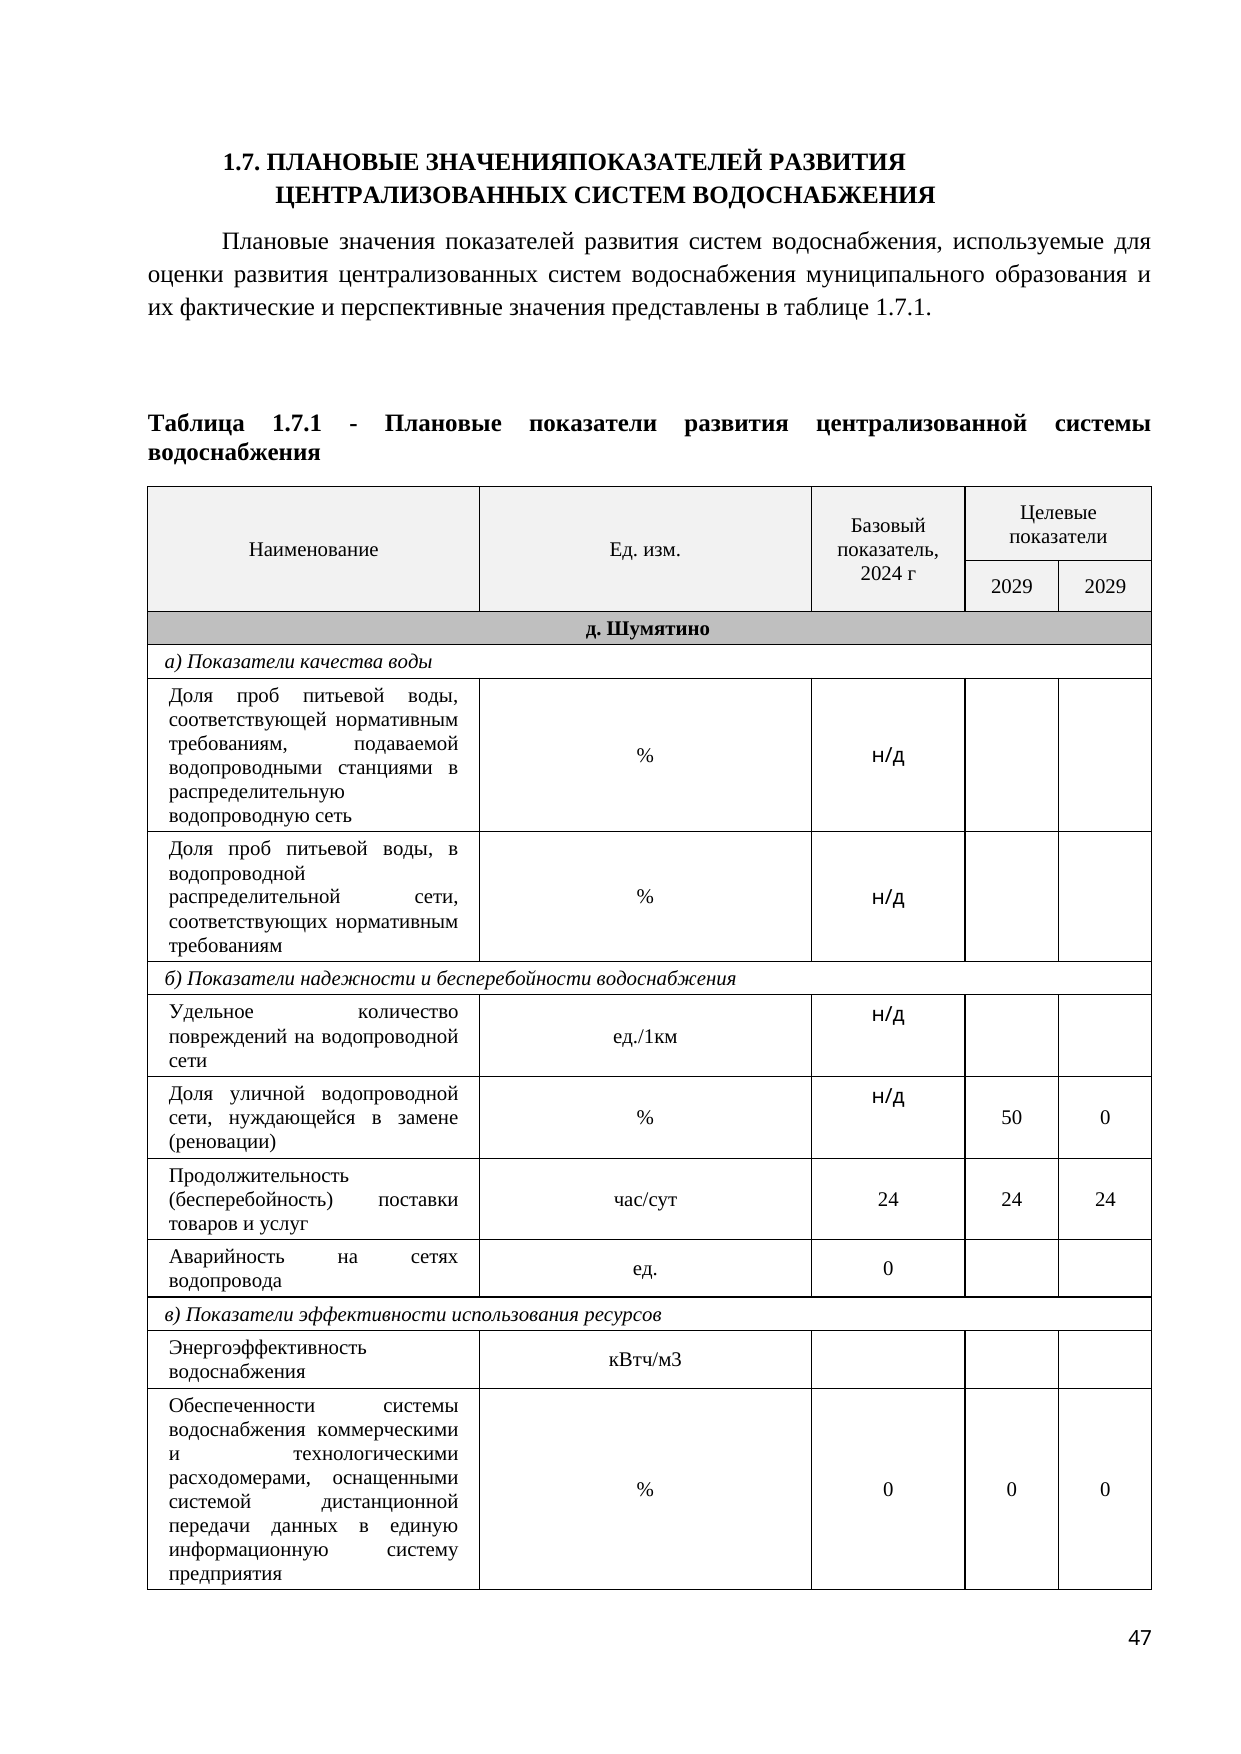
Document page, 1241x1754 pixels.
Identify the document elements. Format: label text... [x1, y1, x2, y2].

table_cell Продолжительность (бесперебойность) поставки товаров и услуг [148, 1159, 479, 1239]
table_cell н/д [812, 1077, 964, 1157]
table_cell 0 [1059, 1077, 1151, 1157]
table_cell б) Показатели надежности и бесперебойности водоснабжения [148, 962, 1151, 994]
table_cell 2029 [1059, 561, 1151, 611]
table_cell д. Шумятино [148, 612, 1151, 644]
list 1.7. ПЛАНОВЫЕ ЗНАЧЕНИЯПОКАЗАТЕЛЕЙ РАЗВИТИЯ ЦЕНТРАЛИЗОВАННЫХ СИСТЕМ ВОДОСНАБЖЕНИЯ [223, 147, 1152, 209]
table_cell в) Показатели эффективности использования ресурсов [148, 1298, 1151, 1330]
table_cell [966, 679, 1058, 831]
table_cell 24 [1059, 1159, 1151, 1239]
table_cell 0 [966, 1389, 1058, 1589]
table_cell [1059, 832, 1151, 961]
table_cell час/сут [480, 1159, 811, 1239]
table_cell % [480, 832, 811, 961]
table_cell [966, 832, 1058, 961]
table_cell Обеспеченности системы водоснабжения коммерческими и технологическими расходомерами, оснащенными системой дистанционной передачи данных в единую информационную систему предприятия [148, 1389, 479, 1589]
table_cell 24 [812, 1159, 964, 1239]
table_header Ед. изм. [480, 487, 811, 611]
table_cell Доля проб питьевой воды, в водопроводной распределительной сети, соответствующих нормативным требованиям [148, 832, 479, 961]
table_cell н/д [812, 832, 964, 961]
table_cell [1059, 1331, 1151, 1387]
table_cell [812, 1331, 964, 1387]
table_cell 0 [812, 1389, 964, 1589]
table_cell н/д [812, 995, 964, 1076]
table_cell Удельное количество повреждений на водопроводной сети [148, 995, 479, 1076]
table_cell 0 [812, 1240, 964, 1296]
table_cell % [480, 679, 811, 831]
table_cell % [480, 1389, 811, 1589]
table_header Целевые показатели [966, 487, 1151, 560]
table_cell [966, 995, 1058, 1076]
table_cell [1059, 1240, 1151, 1296]
table_cell [966, 1331, 1058, 1387]
text Плановые значения показателей развития систем водоснабжения, используемые для оценки развития централизованных систем водоснабжения муниципального образования и их фактические и перспективные значения представлены в таблице 1.7.1. [148, 226, 1152, 321]
table_cell Доля уличной водопроводной сети, нуждающейся в замене (реновации) [148, 1077, 479, 1157]
table_cell Энергоэффективность водоснабжения [148, 1331, 479, 1387]
table_cell % [480, 1077, 811, 1157]
table_cell кВтч/м3 [480, 1331, 811, 1387]
table_cell ед./1км [480, 995, 811, 1076]
table_cell [1059, 995, 1151, 1076]
table_cell а) Показатели качества воды [148, 645, 1151, 677]
table_cell 24 [966, 1159, 1058, 1239]
table_cell ед. [480, 1240, 811, 1296]
table_cell Доля проб питьевой воды, соответствующей нормативным требованиям, подаваемой водопроводными станциями в распределительную водопроводную сеть [148, 679, 479, 831]
table_cell 50 [966, 1077, 1058, 1157]
table_cell [1059, 679, 1151, 831]
text Таблица 1.7.1 - Плановые показатели развития централизованной системы водоснабжения [148, 408, 1152, 465]
table_header Наименование [148, 487, 479, 611]
table_cell [966, 1240, 1058, 1296]
table_cell Аварийность на сетях водопровода [148, 1240, 479, 1296]
table_header Базовый показатель, 2024 г [812, 487, 964, 611]
table_cell 2029 [966, 561, 1058, 611]
table_cell н/д [812, 679, 964, 831]
table_cell 0 [1059, 1389, 1151, 1589]
